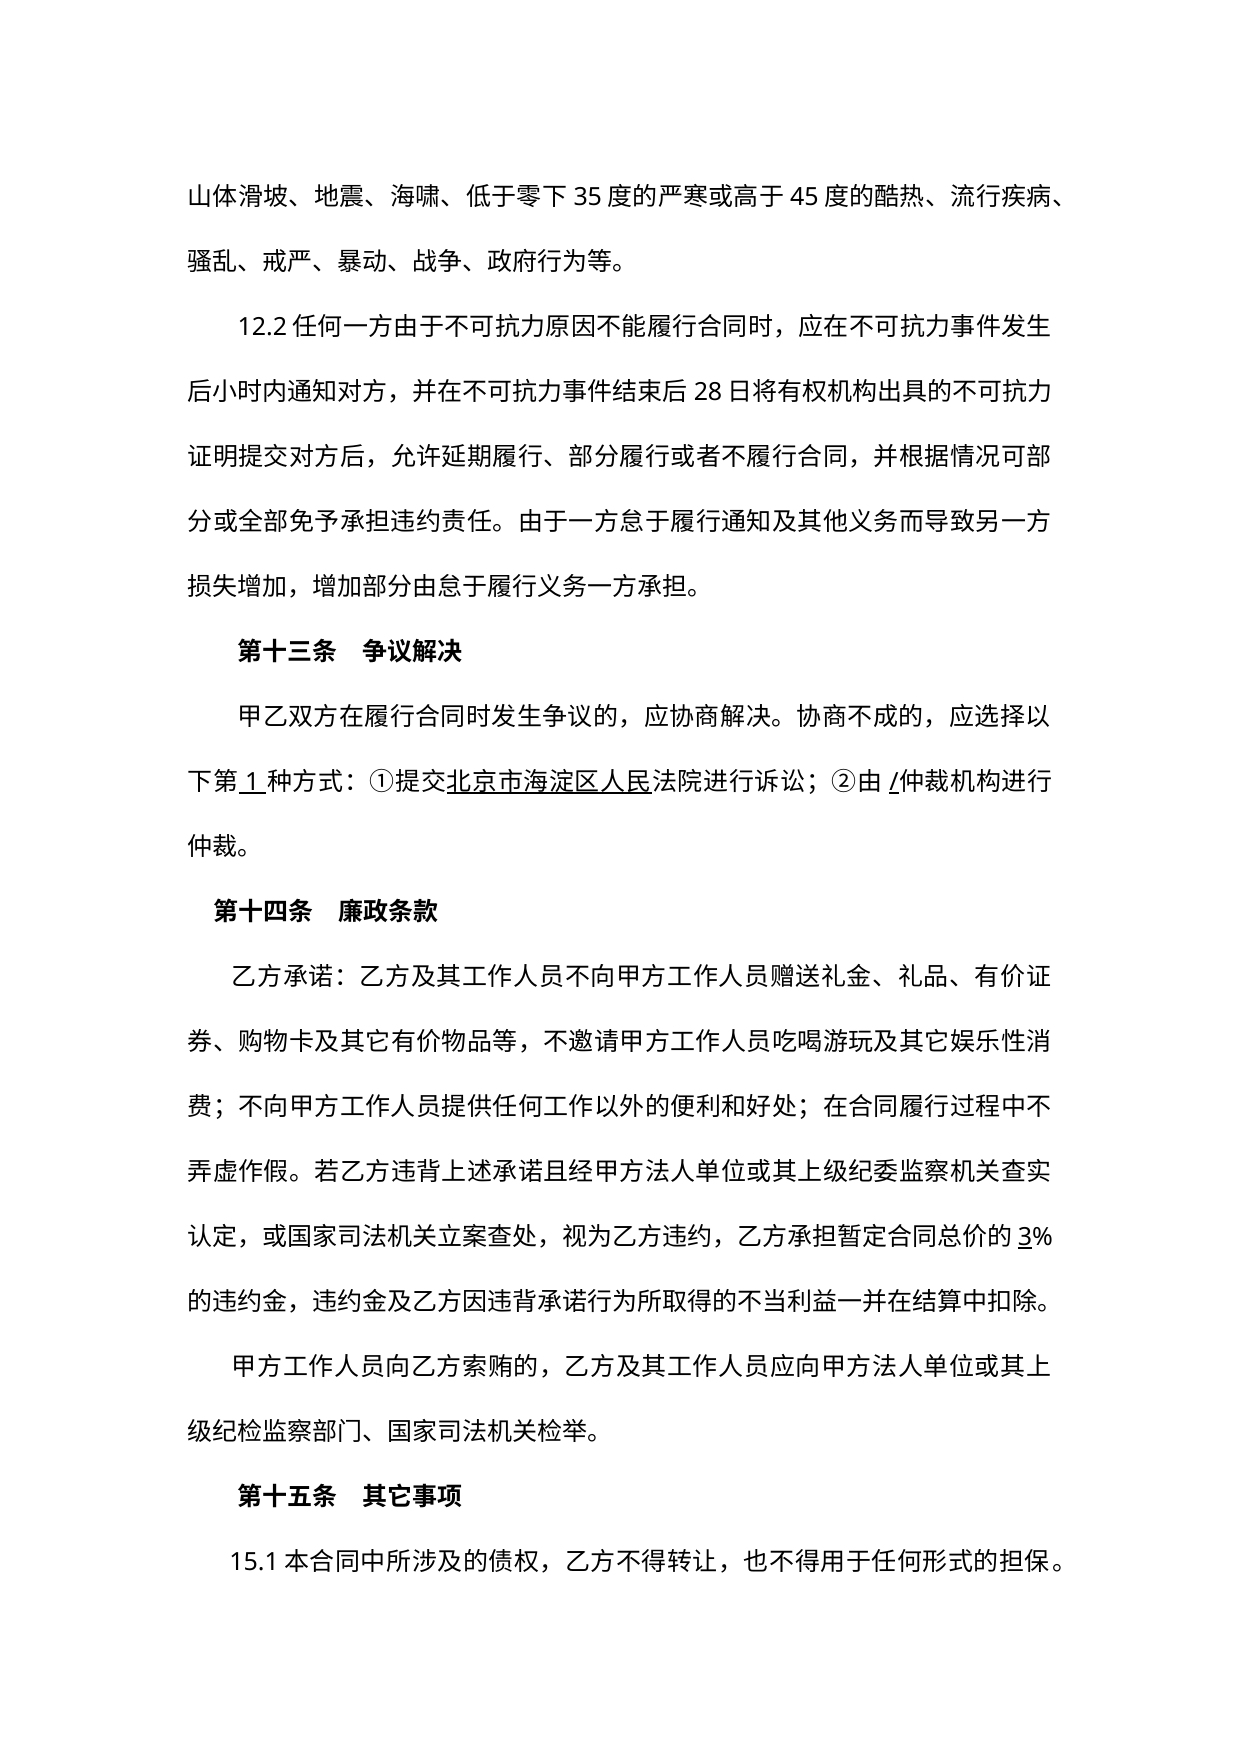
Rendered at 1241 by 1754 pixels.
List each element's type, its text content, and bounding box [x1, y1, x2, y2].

text 甲方工作人员向乙方索贿的，乙方及其工作人员应向甲方法人单位或其上级纪检监察部门、国家司法机关检举。 [187, 1332, 1053, 1462]
text 第十五条 其它事项 [187, 1462, 1053, 1527]
text 第十四条 廉政条款 [187, 877, 1053, 942]
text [187, 1527, 1053, 1592]
text 乙方承诺：乙方及其工作人员不向甲方工作人员赠送礼金、礼品、有价证券、购物卡及其它有价物品等，不邀请甲方工作人员吃喝游玩及其它娱乐性消费；不向甲方工作人员提供任何工作以外的便利和好处；在合同履行过程中不弄虚作假。若乙方违背上述承诺且经甲方法人单位或其上级纪委监察机关查实认定，或国家司法机关立案查处，视为乙方违约，乙方承担暂定合同总价的3%的违约金，违约金及乙方因违背承诺行为所取得的不当利益一并在结算中扣除。 [187, 942, 1053, 1332]
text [187, 162, 1053, 292]
text 12.2任何一方由于不可抗力原因不能履行合同时，应在不可抗力事件发生后小时内通知对方，并在不可抗力事件结束后28日将有权机构出具的不可抗力证明提交对方后，允许延期履行、部分履行或者不履行合同，并根据情况可部分或全部免予承担违约责任。由于一方怠于履行通知及其他义务而导致另一方损失增加，增加部分由怠于履行义务一方承担。 [187, 292, 1053, 617]
text 第十三条 争议解决 [187, 617, 1053, 682]
text 甲乙双方在履行合同时发生争议的，应协商解决。协商不成的，应选择以下第 1 种方式：①提交北京市海淀区人民法院进行诉讼；②由 /仲裁机构进行仲裁。 [187, 682, 1053, 877]
